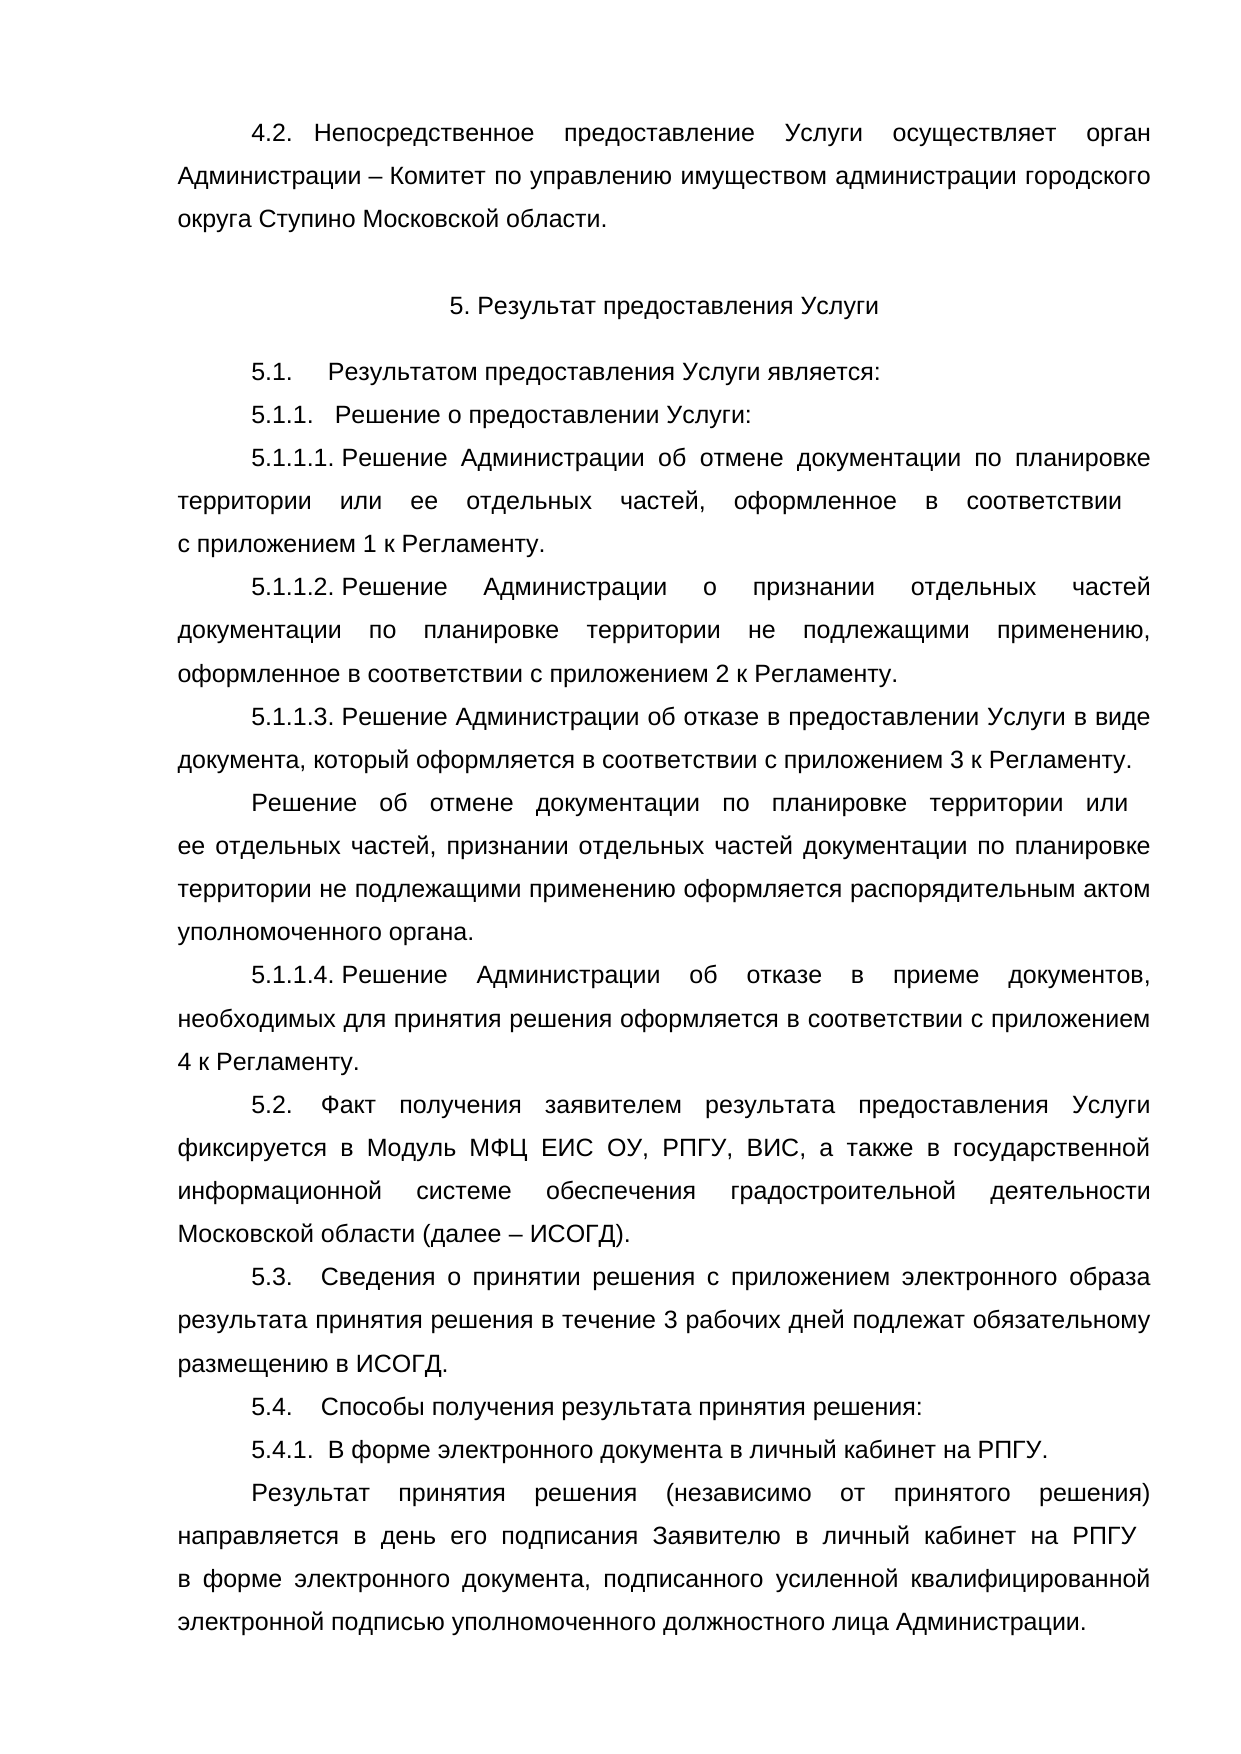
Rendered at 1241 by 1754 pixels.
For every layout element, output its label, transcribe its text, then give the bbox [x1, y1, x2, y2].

text 5.4.1. В форме электронного документа в личный кабинет на РПГУ. [177, 1435, 1152, 1463]
text 4.2. Непосредственное предоставление Услуги осуществляет орган Администрации – Комитет по управлению имуществом администрации городского округа Ступино Московской области. [177, 118, 1152, 233]
text 5.1.1.2. Решение Администрации о признании отдельных частей документации по планировке территории не подлежащими применению, оформленное в соответствии с приложением 2 к Регламенту. [177, 572, 1152, 687]
text 5.1.1. Решение о предоставлении Услуги: [177, 400, 1152, 428]
text 5.1. Результатом предоставления Услуги является: [177, 357, 1152, 385]
text Решение об отмене документации по планировке территории или ее отдельных частей, признании отдельных частей документации по планировке территории не подлежащими применению оформляется распорядительным актом уполномоченного органа. [177, 788, 1152, 946]
text 5.1.1.3. Решение Администрации об отказе в предоставлении Услуги в виде документа, который оформляется в соответствии с приложением 3 к Регламенту. [177, 702, 1152, 773]
text 5.1.1.1. Решение Администрации об отмене документации по планировке территории или ее отдельных частей, оформленное в соответствии с приложением 1 к Регламенту. [177, 443, 1152, 558]
text 5.2. Факт получения заявителем результата предоставления Услуги фиксируется в Модуль МФЦ ЕИС ОУ, РПГУ, ВИС, а также в государственной информационной системе обеспечения градостроительной деятельности Московской области (далее – ИСОГД). [177, 1090, 1152, 1248]
text 5.1.1.4. Решение Администрации об отказе в приеме документов, необходимых для принятия решения оформляется в соответствии с приложением 4 к Регламенту. [177, 960, 1152, 1075]
text Результат принятия решения (независимо от принятого решения) направляется в день его подписания Заявителю в личный кабинет на РПГУ в форме электронного документа, подписанного усиленной квалифицированной электронной подписью уполномоченного должностного лица Администрации. [177, 1478, 1152, 1636]
text 5. Результат предоставления Услуги [177, 291, 1152, 319]
text 5.3. Сведения о принятии решения с приложением электронного образа результата принятия решения в течение 3 рабочих дней подлежат обязательному размещению в ИСОГД. [177, 1262, 1152, 1377]
text 5.4. Способы получения результата принятия решения: [177, 1392, 1152, 1420]
